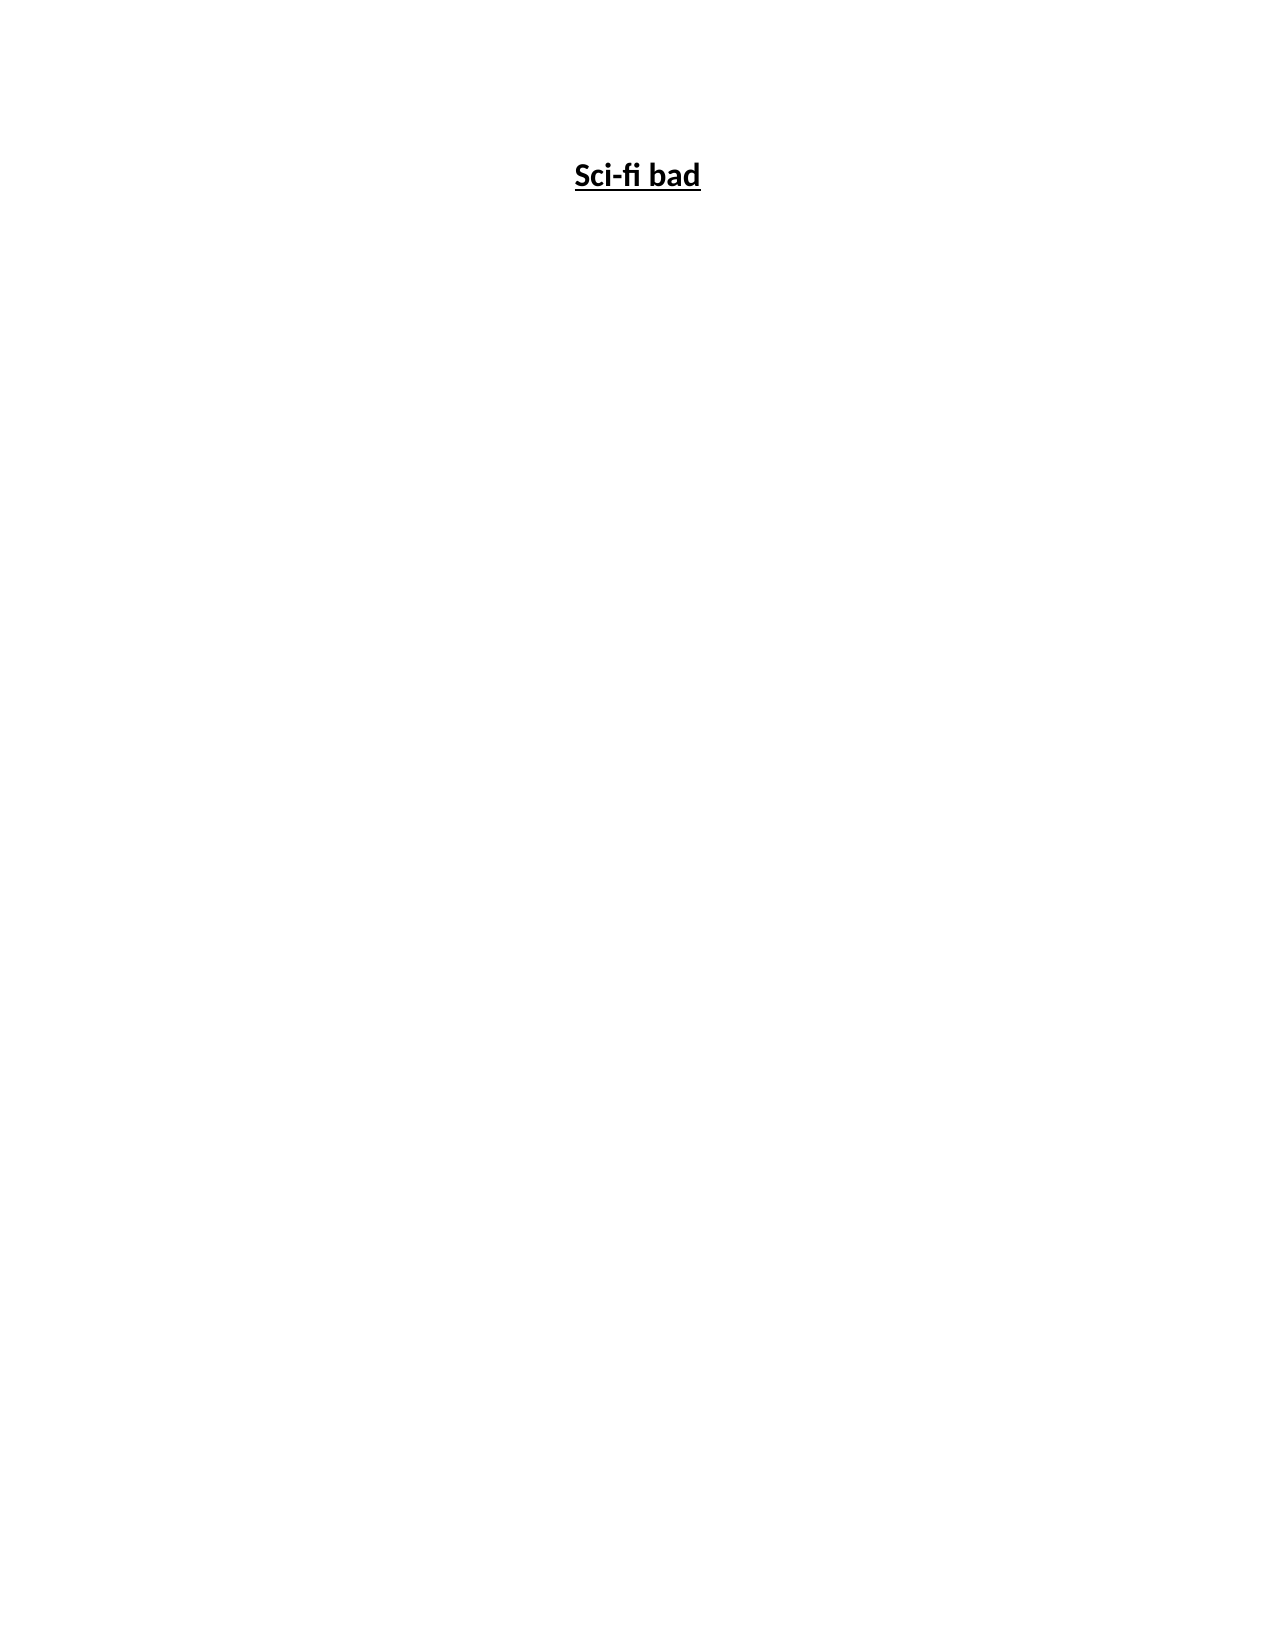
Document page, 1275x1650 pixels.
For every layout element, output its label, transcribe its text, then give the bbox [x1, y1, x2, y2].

subtitle Sci-fi bad [150, 154, 1125, 195]
